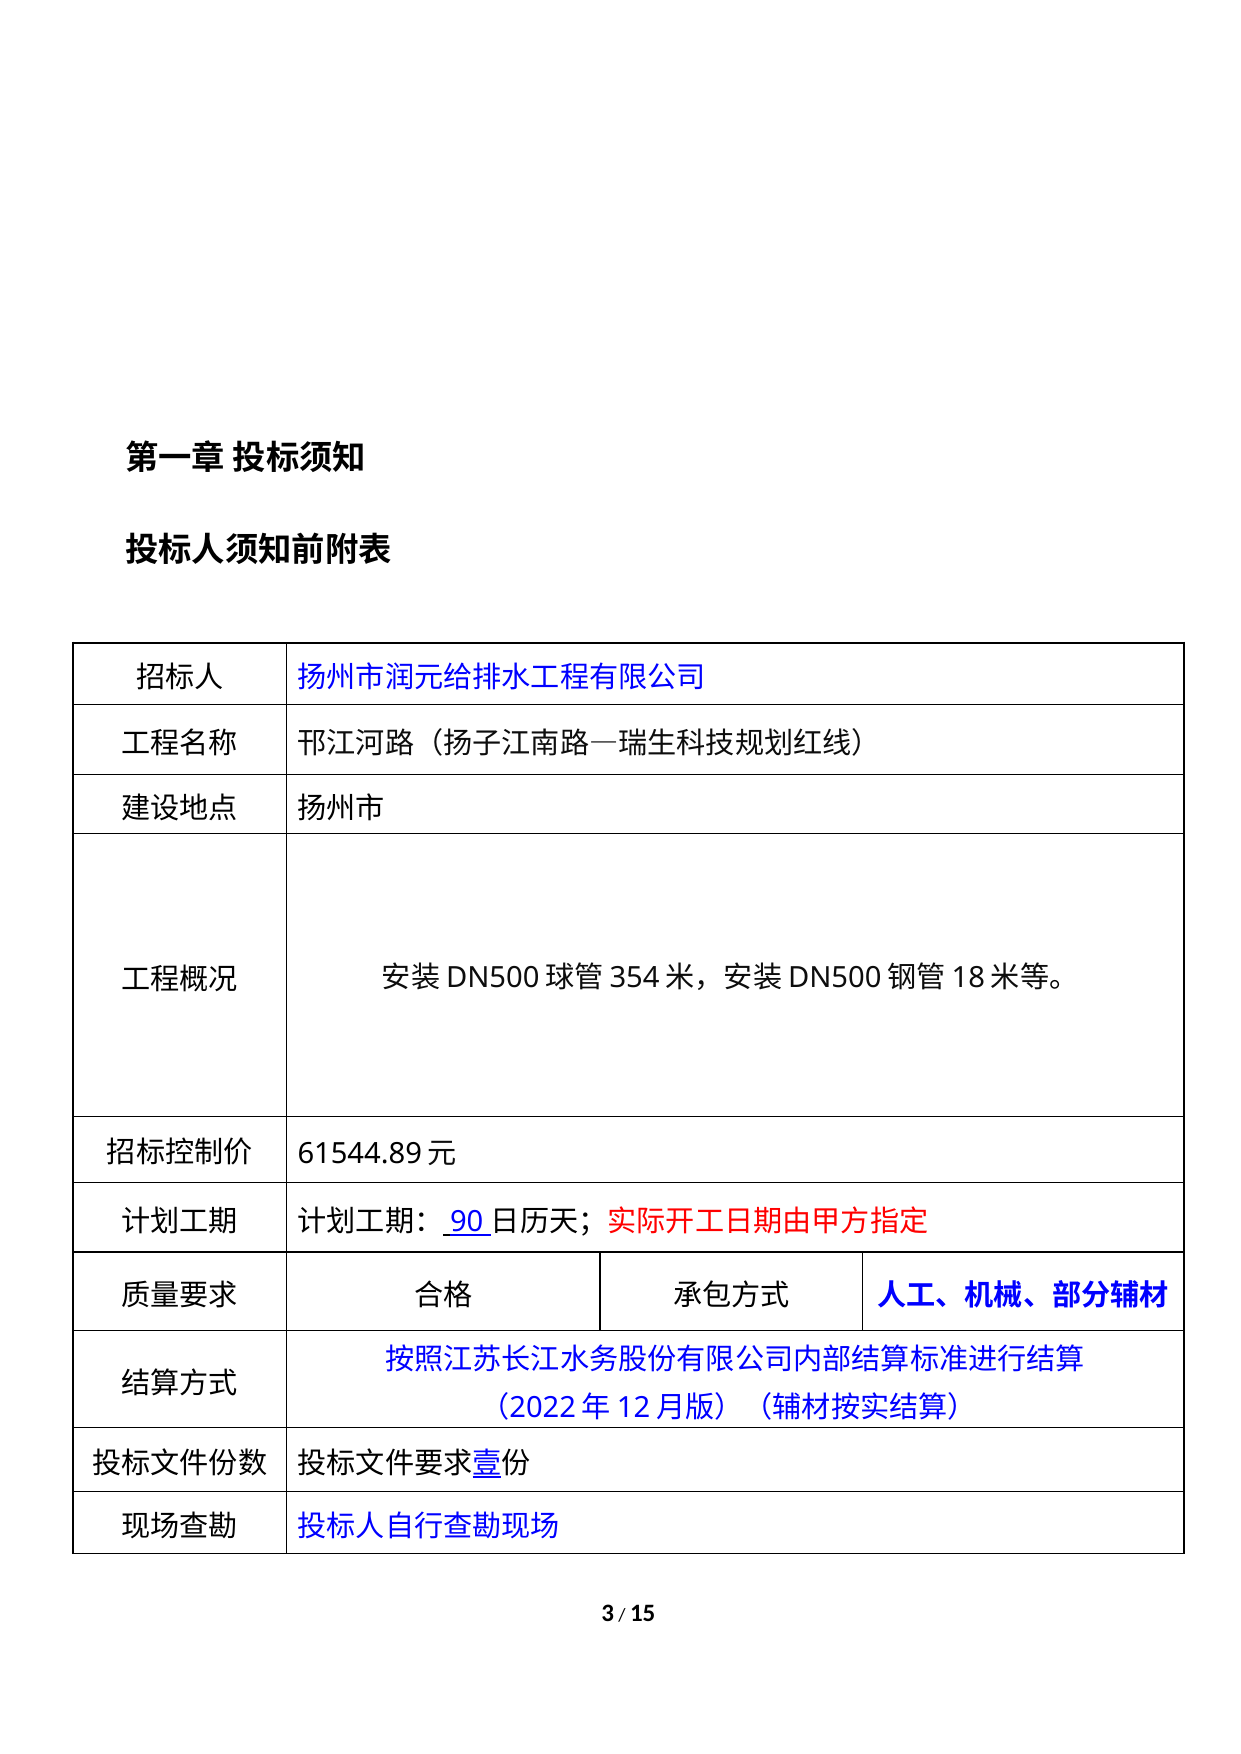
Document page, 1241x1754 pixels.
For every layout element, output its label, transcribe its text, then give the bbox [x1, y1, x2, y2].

table_cell 人工、机械、部分辅材 [863, 1253, 1183, 1330]
table_header 招标人 [74, 644, 286, 703]
table_cell 投标文件要求壹份 [287, 1428, 1183, 1491]
table_cell 结算方式 [74, 1331, 286, 1427]
table_header 扬州市润元给排水工程有限公司 [287, 644, 1183, 703]
table_cell 承包方式 [601, 1253, 862, 1330]
table_cell 计划工期 [74, 1183, 286, 1251]
table_cell 按照江苏长江水务股份有限公司内部结算标准进行结算 （2022年12月版）（辅材按实结算） [287, 1331, 1183, 1427]
table_cell 工程名称 [74, 705, 286, 773]
table_cell 现场查勘 [74, 1492, 286, 1553]
table_cell 计划工期： 90 日历天；实际开工日期由甲方指定 [287, 1183, 1183, 1251]
table_cell 61544.89元 [287, 1117, 1183, 1182]
table_cell 工程概况 [74, 834, 286, 1116]
table_cell 建设地点 [74, 775, 286, 833]
table_cell 合格 [287, 1253, 599, 1330]
table_cell 投标人自行查勘现场 [287, 1492, 1183, 1553]
table_cell 安装DN500球管354米，安装DN500钢管18米等。 [287, 834, 1183, 1116]
table_cell 投标文件份数 [74, 1428, 286, 1491]
table_cell 招标控制价 [74, 1117, 286, 1182]
subtitle 投标人须知前附表 [125, 515, 1131, 580]
title 第一章 投标须知 [125, 423, 1131, 488]
table_cell 邗江河路（扬子江南路—瑞生科技规划红线） [287, 705, 1183, 773]
table_cell 扬州市 [287, 775, 1183, 833]
table_cell 质量要求 [74, 1253, 286, 1330]
